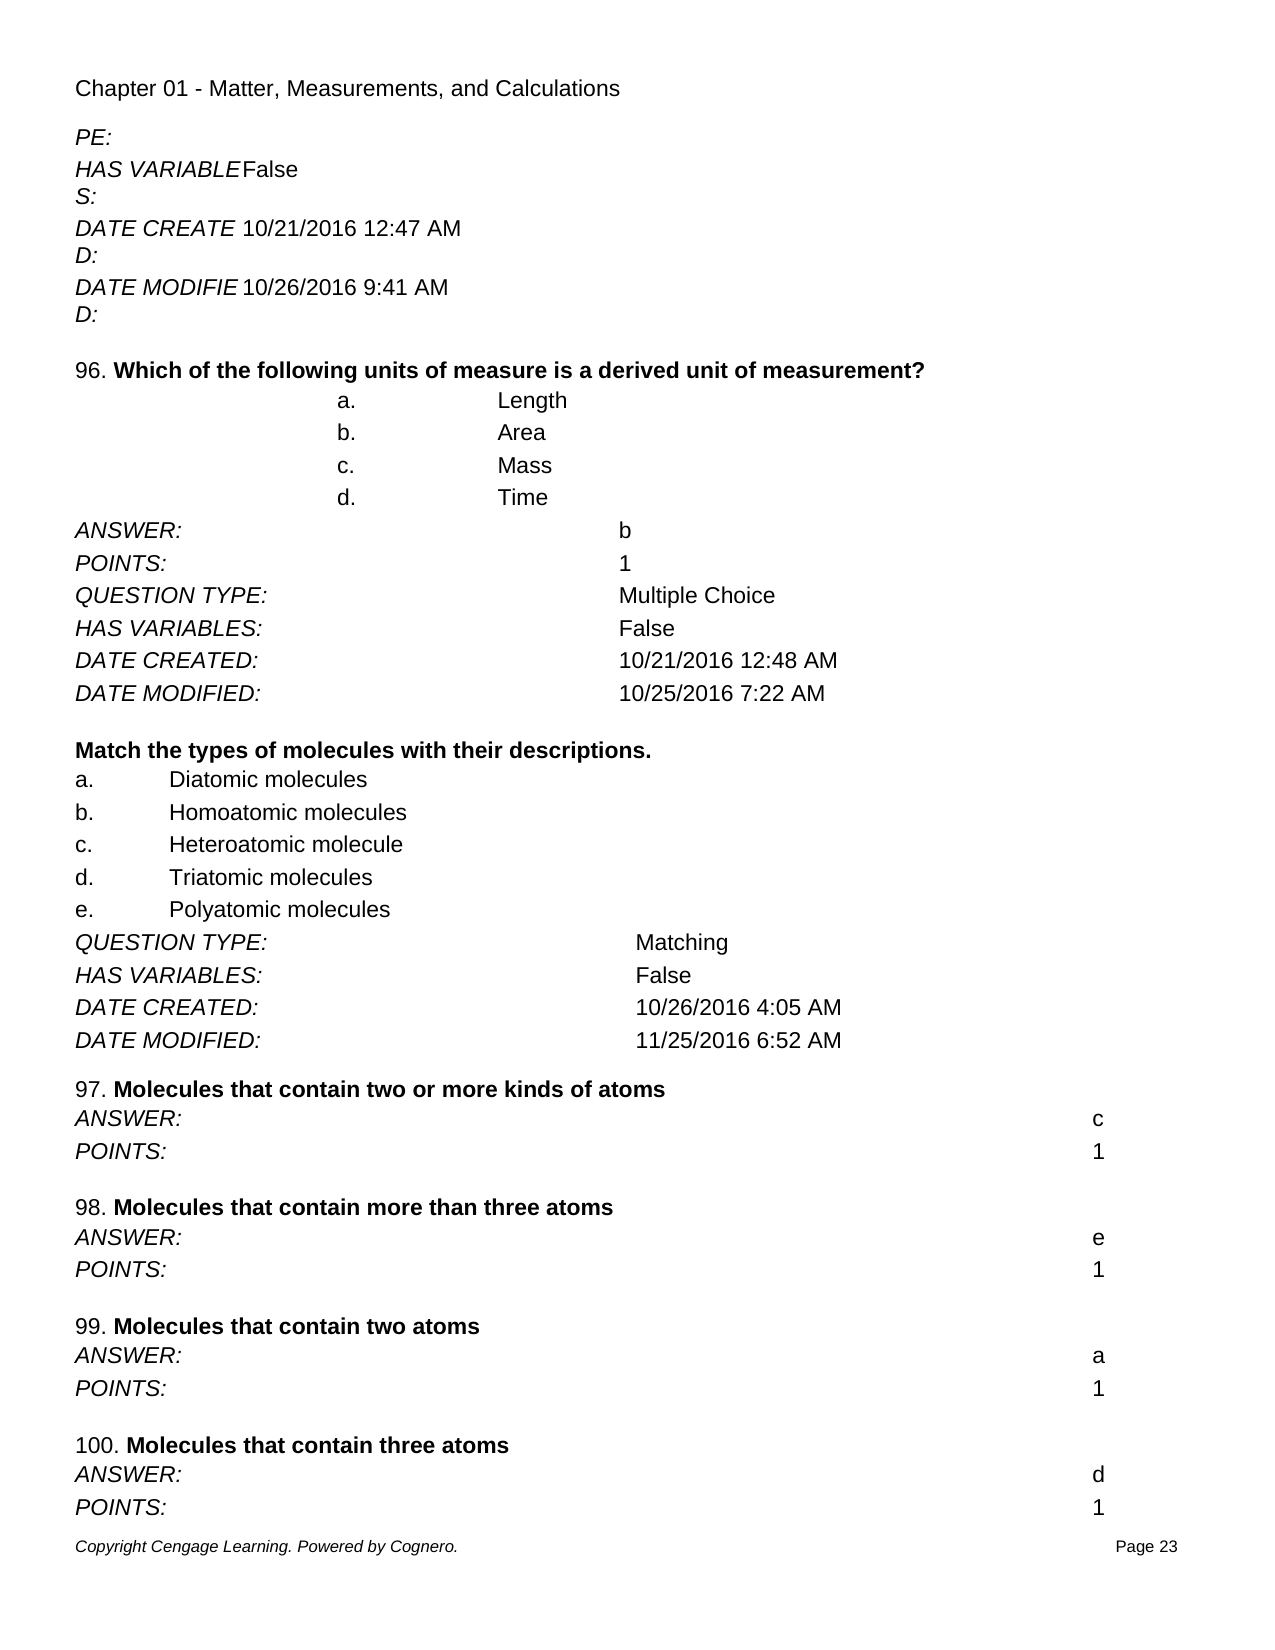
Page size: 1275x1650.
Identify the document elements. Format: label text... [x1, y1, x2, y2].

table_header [75, 121, 1200, 330]
table_header 97. ​Molecules that contain two or more kinds of atoms​ [75, 1076, 1200, 1167]
table_header 100. ​Molecules that contain three atoms [75, 1432, 1200, 1523]
table_header 96. ​Which of the following units of measure is a derived unit of measurement? [75, 357, 1200, 709]
table_header 98. ​Molecules that contain more than three atoms [75, 1194, 1200, 1286]
table_header 99. ​Molecules that contain two atoms [75, 1313, 1200, 1404]
table_header Match the types of molecules with their descriptions. [75, 737, 1200, 1056]
